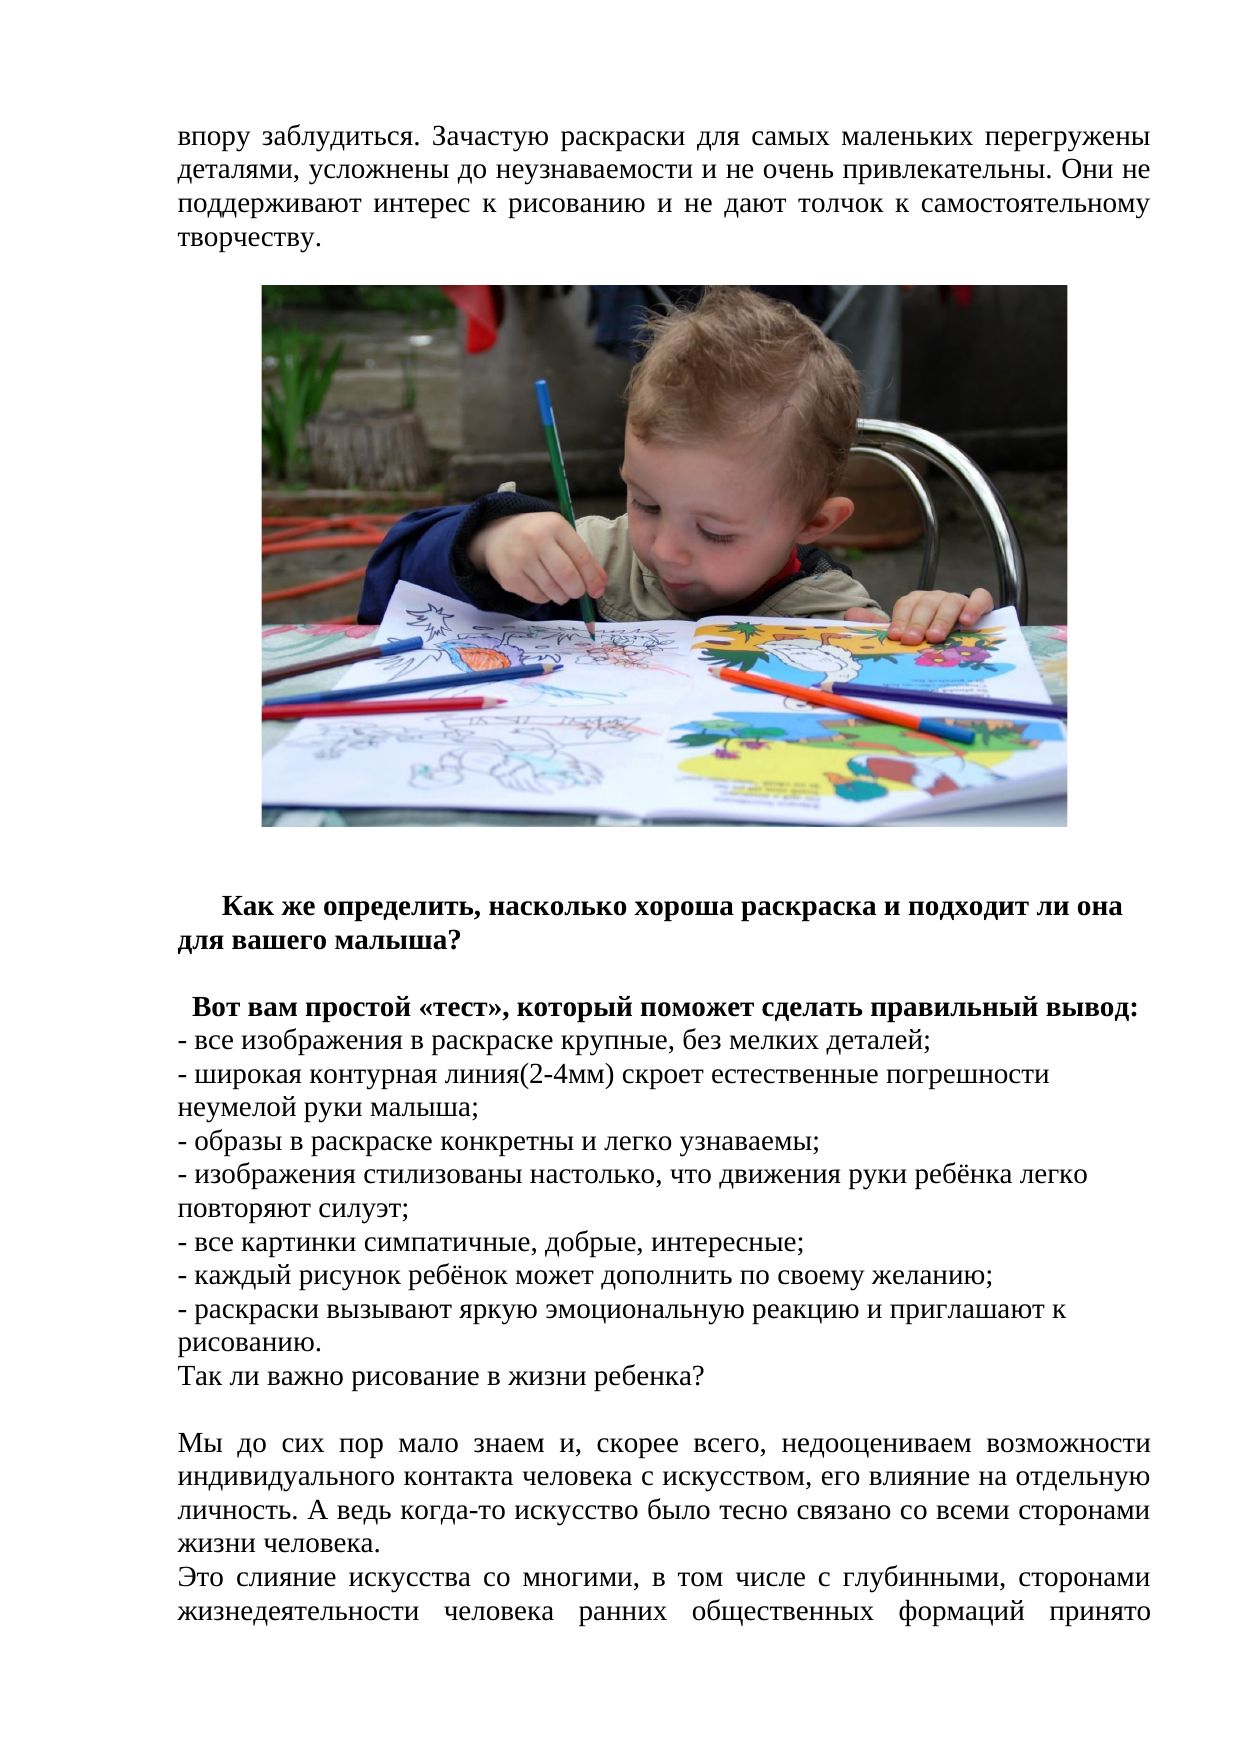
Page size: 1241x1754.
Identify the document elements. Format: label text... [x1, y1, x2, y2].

text Как же определить, насколько хороша раскраска и подходит ли она для вашего малыша? Вот вам простой «тест», который поможет сделать правильный вывод: - все изображения в раскраске крупные, без мелких деталей; - широкая контурная линия(2-4мм) скроет естественные погрешности неумелой руки малыша; - образы в раскраске конкретны и легко узнаваемы; - изображения стилизованы настолько, что движения руки ребёнка легко повторяют силуэт; - все картинки симпатичные, добрые, интересные; - каждый рисунок ребёнок может дополнить по своему желанию; - раскраски вызывают яркую эмоциональную реакцию и приглашают к рисованию. [177, 888, 1152, 1358]
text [177, 118, 1152, 252]
text Так ли важно рисование в жизни ребенка? [177, 1358, 1152, 1391]
text Мы до сих пор мало знаем и, скорее всего, недооцениваем возможности индивидуального контакта человека с искусством, его влияние на отдельную личность. А ведь когда-то искусство было тесно связано со всеми сторонами жизни человека. [177, 1425, 1152, 1559]
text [177, 1559, 1152, 1626]
picture [261, 285, 1068, 827]
